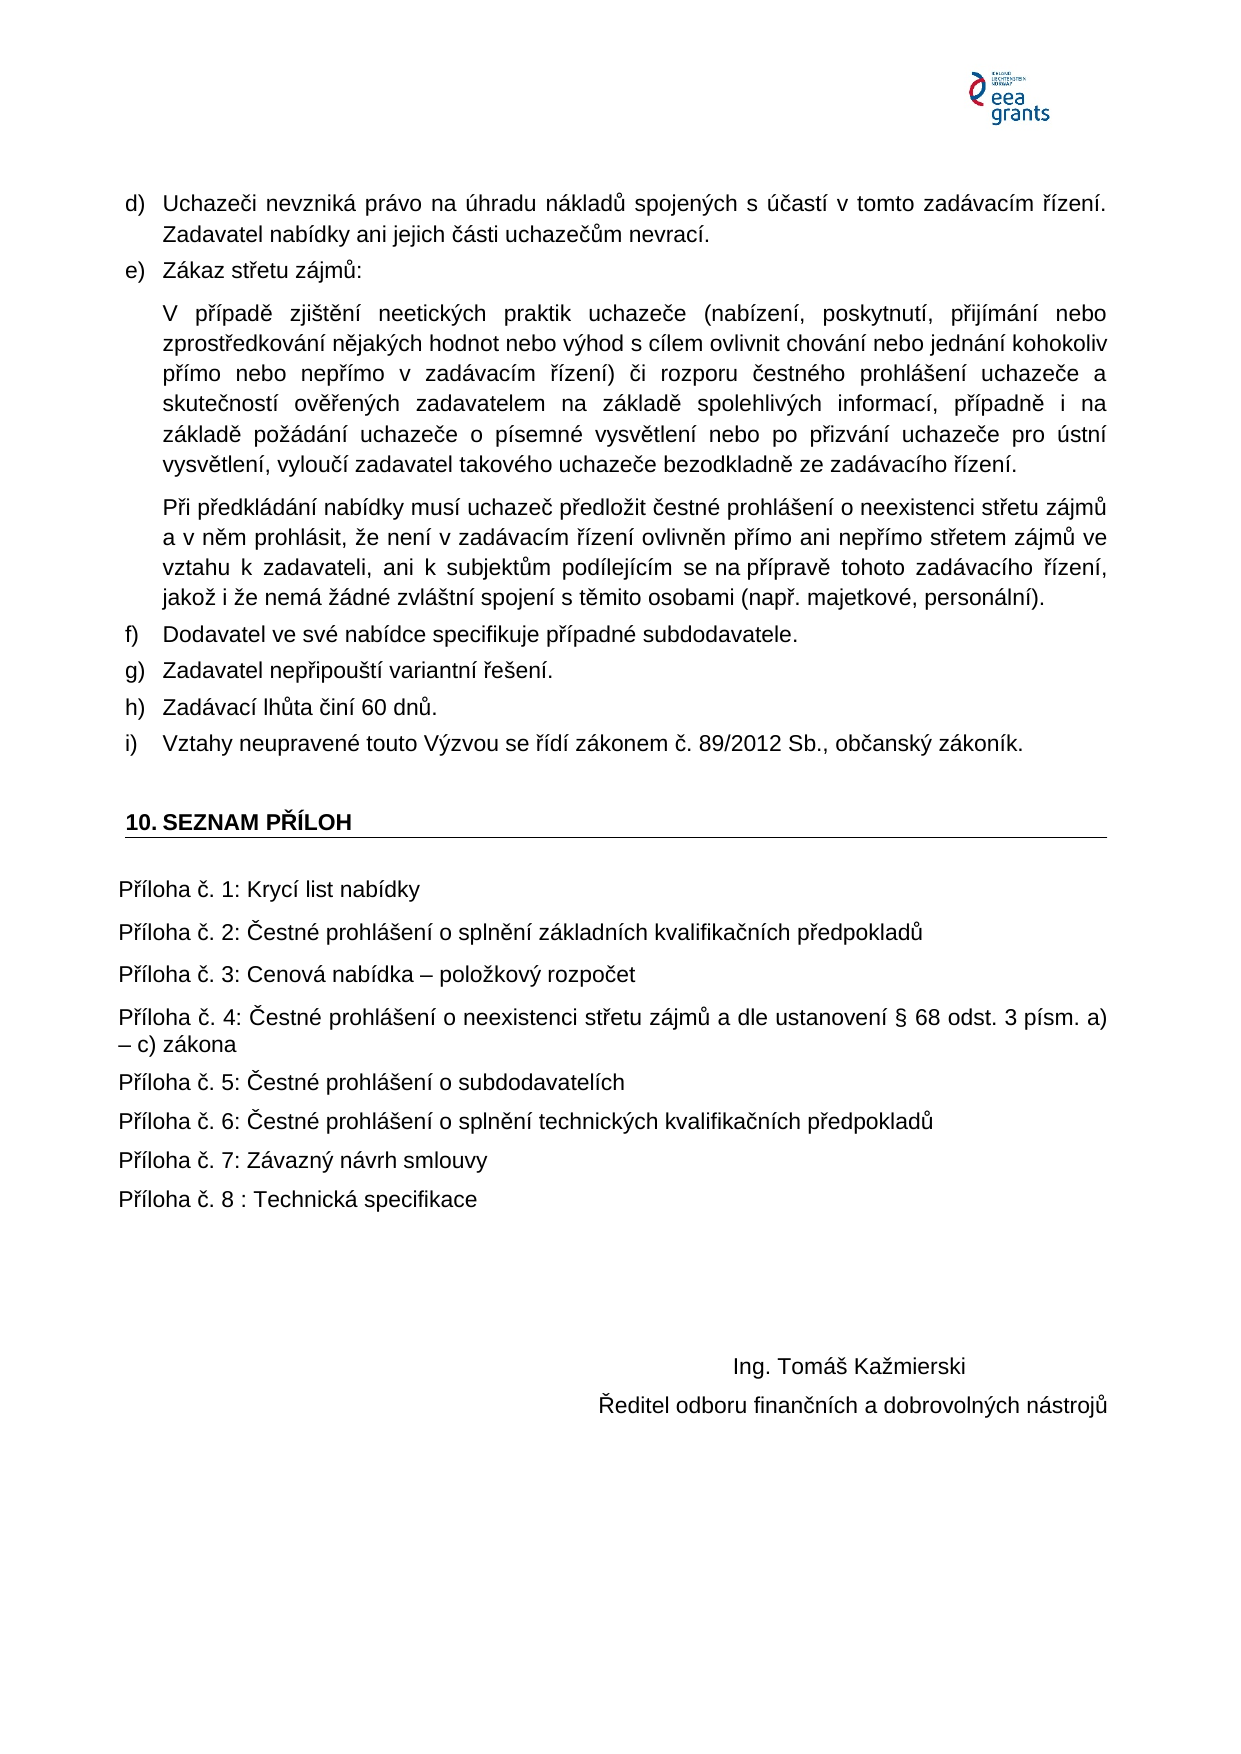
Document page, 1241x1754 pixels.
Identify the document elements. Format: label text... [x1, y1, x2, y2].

text Příloha č. 7: Závazný návrh smlouvy [118, 1147, 1107, 1173]
list Zadávací lhůta činí 60 dnů. [125, 693, 1107, 720]
subtitle seznam příloh [125, 809, 1107, 837]
text Ředitel odboru finančních a dobrovolných nástrojů [118, 1392, 1107, 1418]
list Dodavatel ve své nabídce specifikuje případné subdodavatele. [125, 621, 1107, 647]
text Příloha č. 2: Čestné prohlášení o splnění základních kvalifikačních předpokladů [118, 919, 1107, 945]
text Příloha č. 1: Krycí list nabídky [118, 876, 1107, 902]
text Ing. Tomáš Kažmierski [118, 1353, 1107, 1379]
list Uchazeči nevzniká právo na úhradu nákladů spojených s účastí v tomto zadávacím řízení. Zadavatel nabídky ani jejich části uchazečům nevrací. [125, 190, 1107, 247]
list Při předkládání nabídky musí uchazeč předložit čestné prohlášení o neexistenci střetu zájmů a v něm prohlásit, že není v zadávacím řízení ovlivněn přímo ani nepřímo střetem zájmů ve vztahu k zadavateli, ani k subjektům podílejícím se na přípravě tohoto zadávacího řízení, jakož i že nemá žádné zvláštní spojení s těmito osobami (např. majetkové, personální). [162, 493, 1107, 610]
text Příloha č. 6: Čestné prohlášení o splnění technických kvalifikačních předpokladů [118, 1108, 1107, 1134]
list Vztahy neupravené touto Výzvou se řídí zákonem č. 89/2012 Sb., občanský zákoník. [125, 730, 1107, 756]
text Příloha č. 8 : Technická specifikace [118, 1186, 1107, 1212]
list Zákaz střetu zájmů: [125, 257, 1107, 283]
text Příloha č. 4: Čestné prohlášení o neexistenci střetu zájmů a dle ustanovení § 68 odst. 3 písm. a) – c) zákona [118, 1004, 1107, 1057]
list V případě zjištění neetických praktik uchazeče (nabízení, poskytnutí, přijímání nebo zprostředkování nějakých hodnot nebo výhod s cílem ovlivnit chování nebo jednání kohokoliv přímo nebo nepřímo v zadávacím řízení) či rozporu čestného prohlášení uchazeče a skutečností ověřených zadavatelem na základě spolehlivých informací, případně i na základě požádání uchazeče o písemné vysvětlení nebo po přizvání uchazeče pro ústní vysvětlení, vyloučí zadavatel takového uchazeče bezodkladně ze zadávacího řízení. [162, 300, 1107, 477]
picture [953, 42, 1065, 154]
list Zadavatel nepřipouští variantní řešení. [125, 657, 1107, 683]
text Příloha č. 5: Čestné prohlášení o subdodavatelích [118, 1069, 1107, 1096]
text Příloha č. 3: Cenová nabídka – položkový rozpočet [118, 961, 1107, 988]
